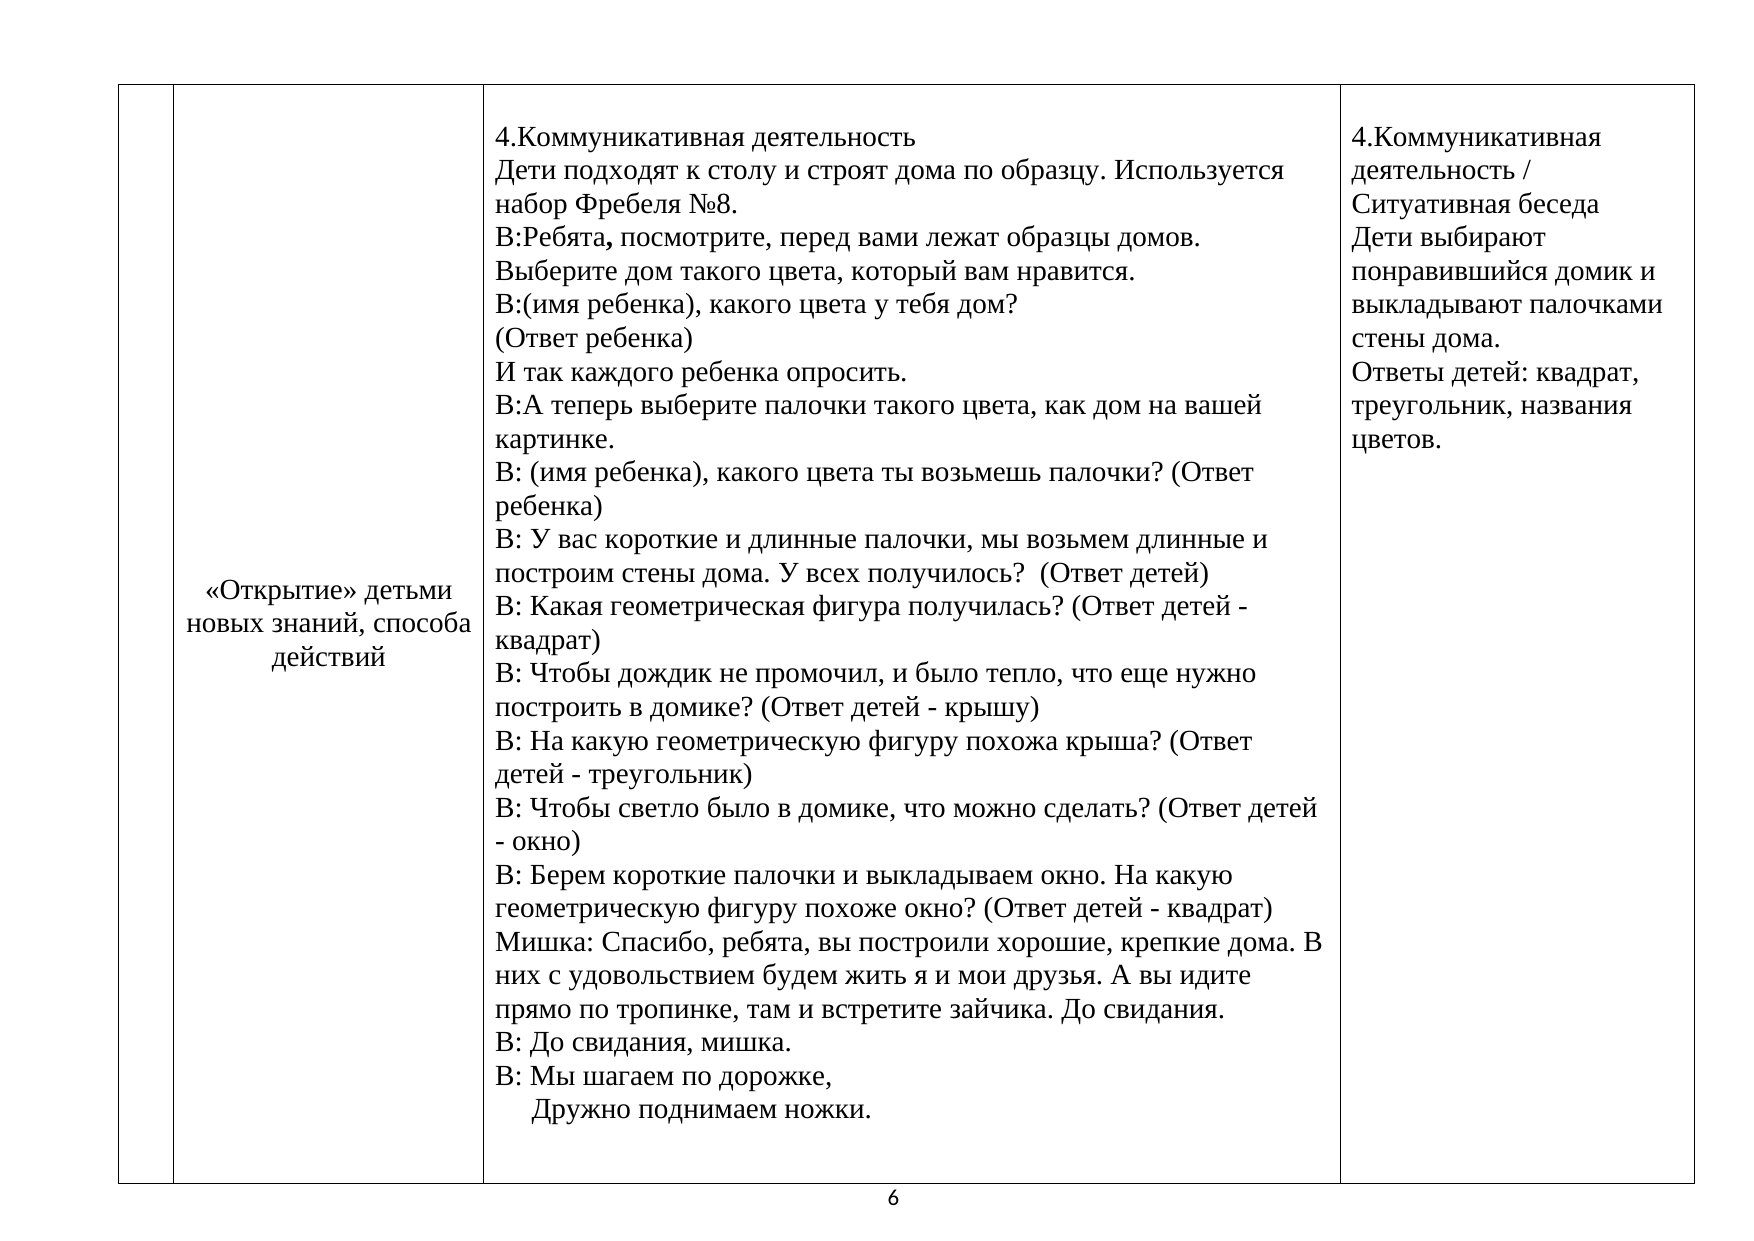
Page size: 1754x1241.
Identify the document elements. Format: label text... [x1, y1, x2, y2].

table_cell 4.Коммуникативная деятельность Дети подходят к столу и строят дома по образцу. Используется набор Фребеля №8. В:Ребята, посмотрите, перед вами лежат образцы домов. Выберите дом такого цвета, который вам нравится. В:(имя ребенка), какого цвета у тебя дом? (Ответ ребенка) И так каждого ребенка опросить. В:А теперь выберите палочки такого цвета, как дом на вашей картинке. В: (имя ребенка), какого цвета ты возьмешь палочки? (Ответ ребенка) В: У вас короткие и длинные палочки, мы возьмем длинные и построим стены дома. У всех получилось? (Ответ детей) В: Какая геометрическая фигура получилась? (Ответ детей - квадрат) В: Чтобы дождик не промочил, и было тепло, что еще нужно построить в домике? (Ответ детей - крышу) В: На какую геометрическую фигуру похожа крыша? (Ответ детей - треугольник) В: Чтобы светло было в домике, что можно сделать? (Ответ детей - окно) В: Берем короткие палочки и выкладываем окно. На какую геометрическую фигуру похоже окно? (Ответ детей - квадрат) Мишка: Спасибо, ребята, вы построили хорошие, крепкие дома. В них с удовольствием будем жить я и мои друзья. А вы идите прямо по тропинке, там и встретите зайчика. До свидания. В: До свидания, мишка. В: Мы шагаем по дорожке, Дружно поднимаем ножки. [484, 85, 1340, 1183]
table_cell 4.Коммуникативная деятельность / Ситуативная беседа Дети выбирают понравившийся домик и выкладывают палочками стены дома. Ответы детей: квадрат, треугольник, названия цветов. [1341, 85, 1694, 1183]
table_cell «Открытие» детьми новых знаний, способа действий [174, 85, 483, 1183]
